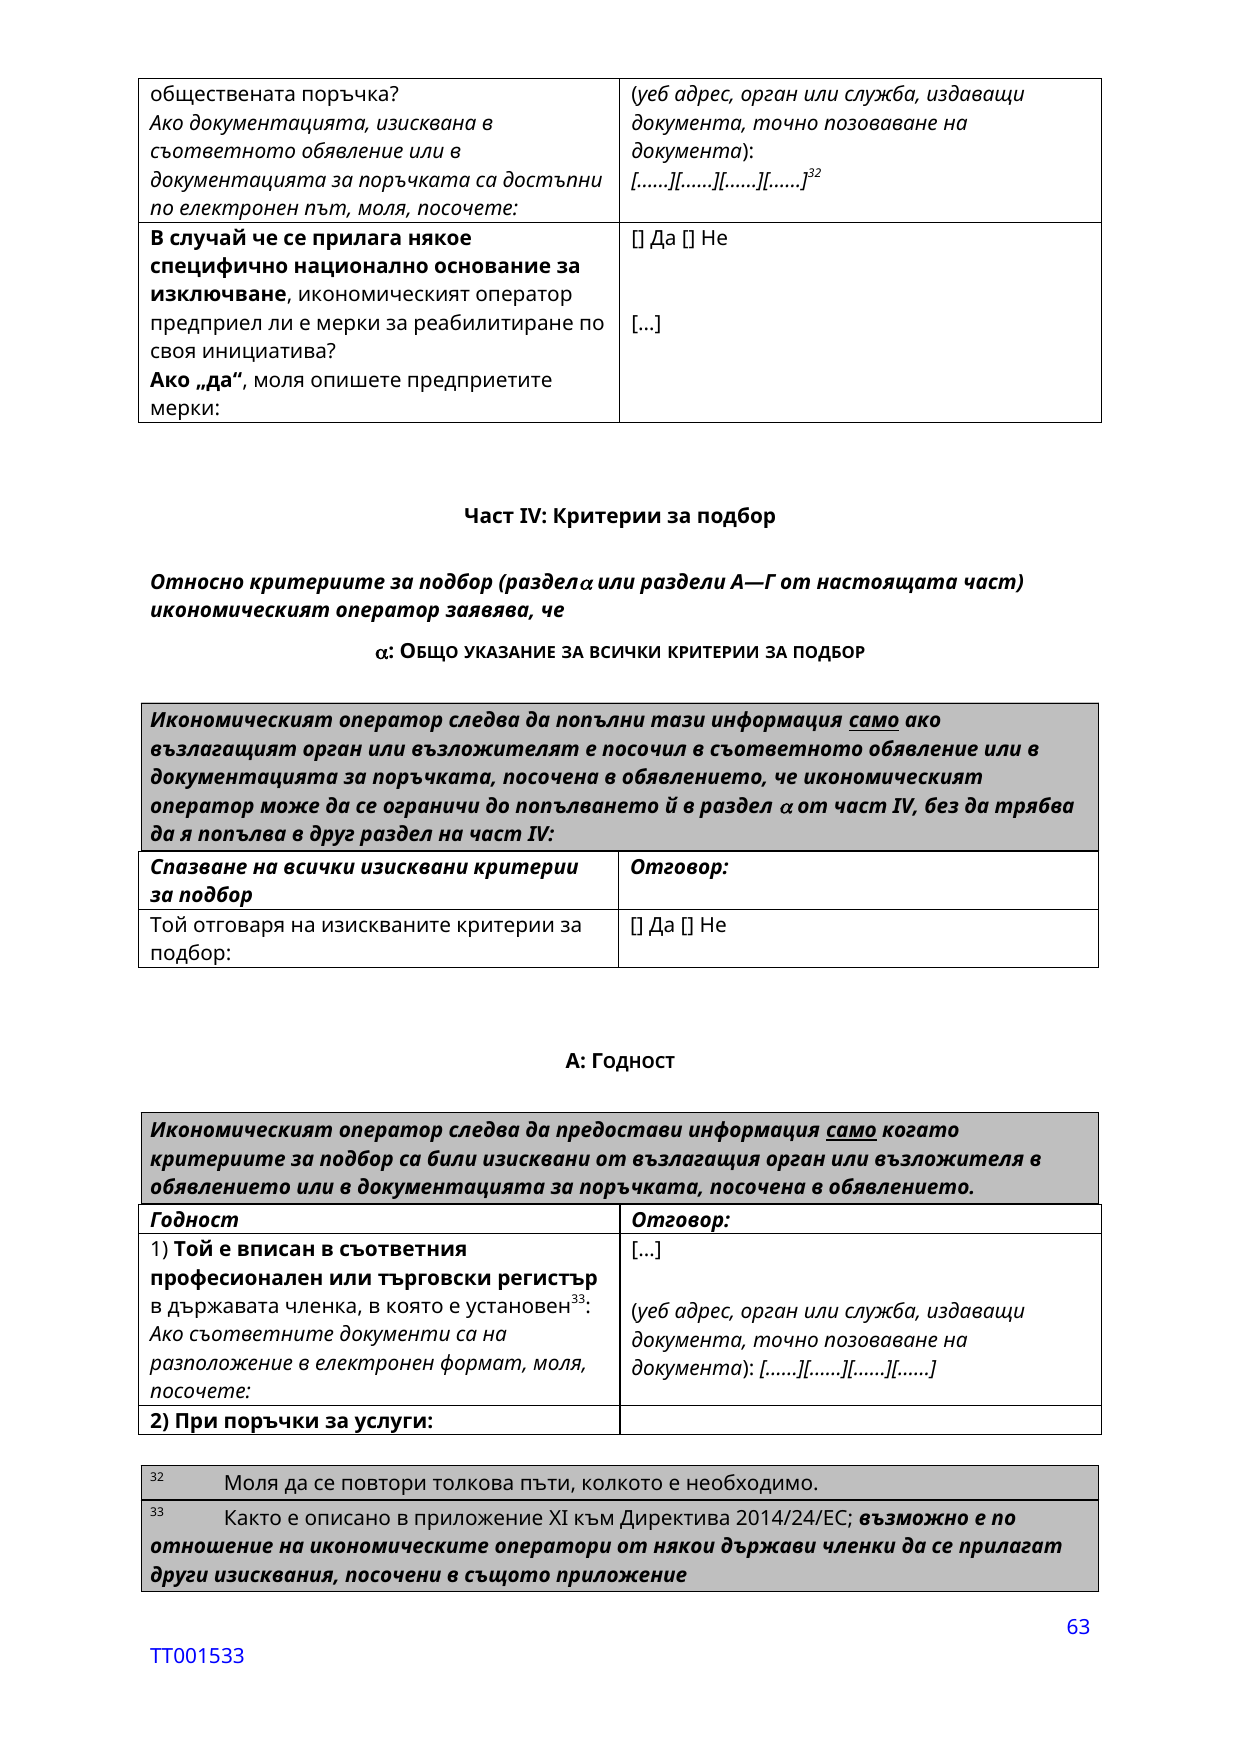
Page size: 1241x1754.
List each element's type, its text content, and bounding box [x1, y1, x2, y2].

table_cell [] Да [] Не [619, 910, 1098, 967]
table_header Отговор: [621, 1205, 1101, 1233]
text Относно критериите за подбор (раздел или раздели А—Г от настоящата част) икономическият оператор заявява, че [150, 567, 1090, 624]
table_cell [] Да [] Не […] [620, 223, 1101, 422]
table_cell Той отговаря на изискваните критерии за подбор: [139, 910, 618, 967]
text Част IV: Критерии за подбор [150, 501, 1090, 529]
text А: Годност [150, 1046, 1090, 1074]
table_header Отговор: [619, 852, 1098, 909]
text : Общо указание за всички критерии за подбор [150, 636, 1090, 665]
table_header Спазване на всички изисквани критерии за подбор [139, 852, 618, 909]
table_cell В случай че се прилага някое специфично национално основание за изключване, икономическият оператор предприел ли е мерки за реабилитиране по своя инициатива? Ако „да“, моля опишете предприетите мерки: [139, 223, 619, 422]
table_header Годност [139, 1205, 619, 1233]
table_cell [621, 1406, 1101, 1434]
table_cell 1) Той е вписан в съответния професионален или търговски регистър в държавата членка, в която е установен: Ако съответните документи са на разположение в електронен формат, моля, посочете: [139, 1234, 619, 1405]
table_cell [139, 1406, 619, 1434]
text Икономическият оператор следва да попълни тази информация само ако възлагащият орган или възложителят е посочил в съответното обявление или в документацията за поръчката, посочена в обявлението, че икономическият оператор може да се ограничи до попълването й в раздел от част ІV, без да трябва да я попълва в друг раздел на част ІV: [142, 704, 1098, 850]
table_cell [620, 79, 1101, 222]
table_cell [139, 79, 619, 222]
table_cell […] (уеб адрес, орган или служба, издаващи документа, точно позоваване на документа): [……][……][……][……] [621, 1234, 1101, 1405]
text Икономическият оператор следва да предостави информация само когато критериите за подбор са били изисквани от възлагащия орган или възложителя в обявлението или в документацията за поръчката, посочена в обявлението. [142, 1113, 1098, 1203]
